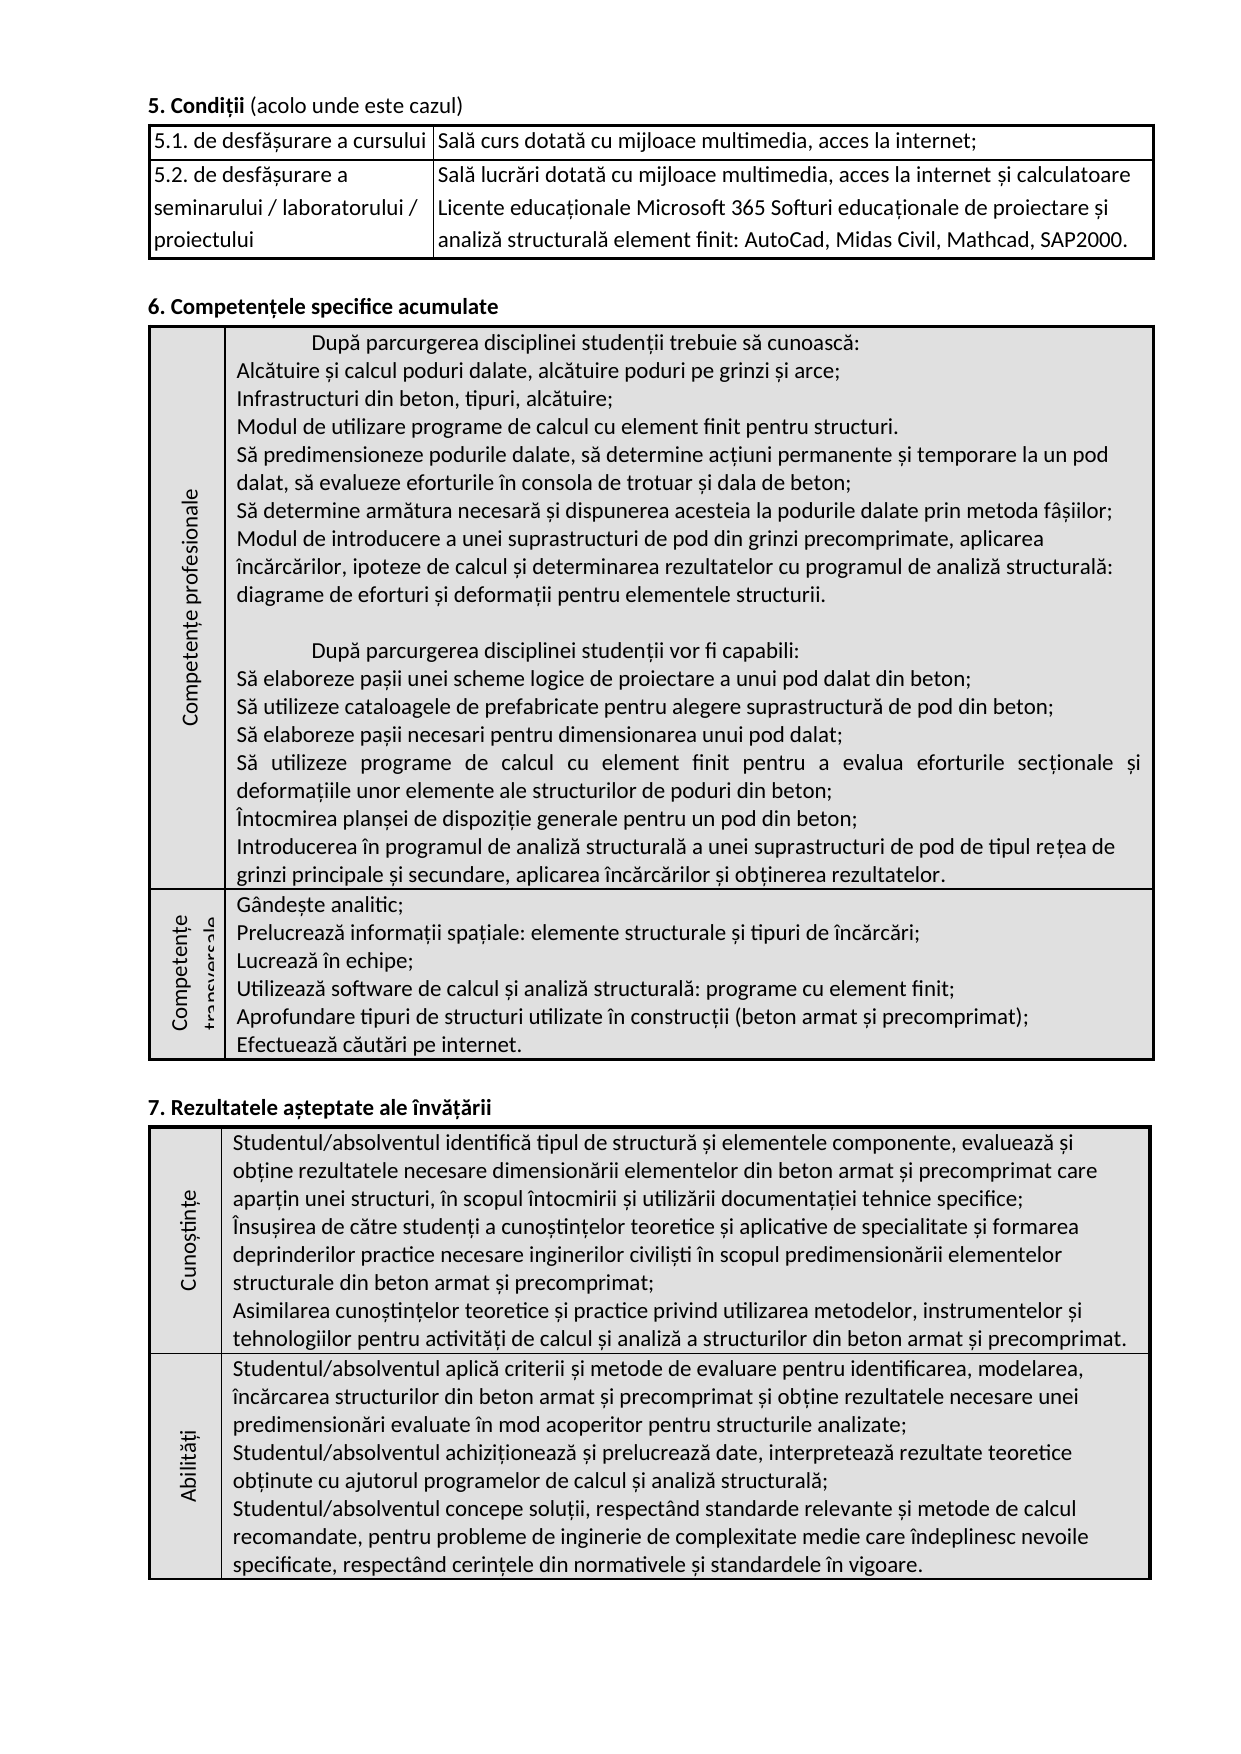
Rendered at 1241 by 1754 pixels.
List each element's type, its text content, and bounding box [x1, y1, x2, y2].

table_cell Studentul/absolventul aplică criterii și metode de evaluare pentru identificarea, modelarea, încărcarea structurilor din beton armat şi precomprimat şi obţine rezultatele necesare unei predimensionări evaluate în mod acoperitor pentru structurile analizate; Studentul/absolventul achiziționează și prelucrează date, interpretează rezultate teoretice obţinute cu ajutorul programelor de calcul şi analiză structurală; Studentul/absolventul concepe soluții, respectând standarde relevante şi metode de calcul recomandate, pentru probleme de inginerie de complexitate medie care îndeplinesc nevoile specificate, respectând cerințele din normativele şi standardele în vigoare. [222, 1354, 1148, 1578]
table_cell 5.2. de desfășurare a seminarului / laboratorului / proiectului [151, 161, 433, 257]
text 7. Rezultatele așteptate ale învățării [148, 1093, 1152, 1121]
table_cell Abilități [151, 1354, 221, 1578]
table_cell Sală lucrări dotată cu mijloace multimedia, acces la internet și calculatoare Licente educaţionale Microsoft 365 Softuri educaţionale de proiectare şi analiză structurală element finit: AutoCad, Midas Civil, Mathcad, SAP2000. [434, 161, 1152, 257]
text 5. Condiții (acolo unde este cazul) [148, 91, 1152, 119]
table_header După parcurgerea disciplinei studenţii trebuie să cunoască: Alcătuire şi calcul poduri dalate, alcătuire poduri pe grinzi şi arce; Infrastructuri din beton, tipuri, alcătuire; Modul de utilizare programe de calcul cu element finit pentru structuri. Să predimensioneze podurile dalate, să determine acţiuni permanente şi temporare la un pod dalat, să evalueze eforturile în consola de trotuar şi dala de beton; Să determine armătura necesară şi dispunerea acesteia la podurile dalate prin metoda fâşiilor; Modul de introducere a unei suprastructuri de pod din grinzi precomprimate, aplicarea încărcărilor, ipoteze de calcul şi determinarea rezultatelor cu programul de analiză structurală: diagrame de eforturi şi deformaţii pentru elementele structurii. După parcurgerea disciplinei studenţii vor fi capabili: Să elaboreze paşii unei scheme logice de proiectare a unui pod dalat din beton; Să utilizeze cataloagele de prefabricate pentru alegere suprastructură de pod din beton; Să elaboreze paşii necesari pentru dimensionarea unui pod dalat; Să utilizeze programe de calcul cu element finit pentru a evalua eforturile secţionale şi deformaţiile unor elemente ale structurilor de poduri din beton; Întocmirea planşei de dispoziţie generale pentru un pod din beton; Introducerea în programul de analiză structurală a unei suprastructuri de pod de tipul reţea de grinzi principale şi secundare, aplicarea încărcărilor şi obţinerea rezultatelor. [226, 328, 1152, 888]
table_header Competențe profesionale [151, 328, 224, 888]
text 6. Competențele specifice acumulate [148, 292, 1152, 320]
table_cell Competențe transversale [151, 890, 224, 1058]
table_header Cunoștințe [151, 1129, 221, 1353]
table_cell Gândește analitic; Prelucrează informații spațiale: elemente structurale şi tipuri de încărcări; Lucrează în echipe; Utilizează software de calcul şi analiză structurală: programe cu element finit; Aprofundare tipuri de structuri utilizate în construcţii (beton armat şi precomprimat); Efectuează căutări pe internet. [226, 890, 1152, 1058]
table_header Studentul/absolventul identifică tipul de structură şi elementele componente, evaluează şi obţine rezultatele necesare dimensionării elementelor din beton armat şi precomprimat care aparţin unei structuri, în scopul întocmirii și utilizării documentaţiei tehnice specifice; Însuşirea de către studenţi a cunoştinţelor teoretice şi aplicative de specialitate şi formarea deprinderilor practice necesare inginerilor civilişti în scopul predimensionării elementelor structurale din beton armat şi precomprimat; Asimilarea cunoştinţelor teoretice şi practice privind utilizarea metodelor, instrumentelor şi tehnologiilor pentru activităţi de calcul şi analiză a structurilor din beton armat şi precomprimat. [222, 1129, 1148, 1353]
table_header Sală curs dotată cu mijloace multimedia, acces la internet; [434, 127, 1152, 159]
table_header 5.1. de desfășurare a cursului [151, 127, 433, 159]
